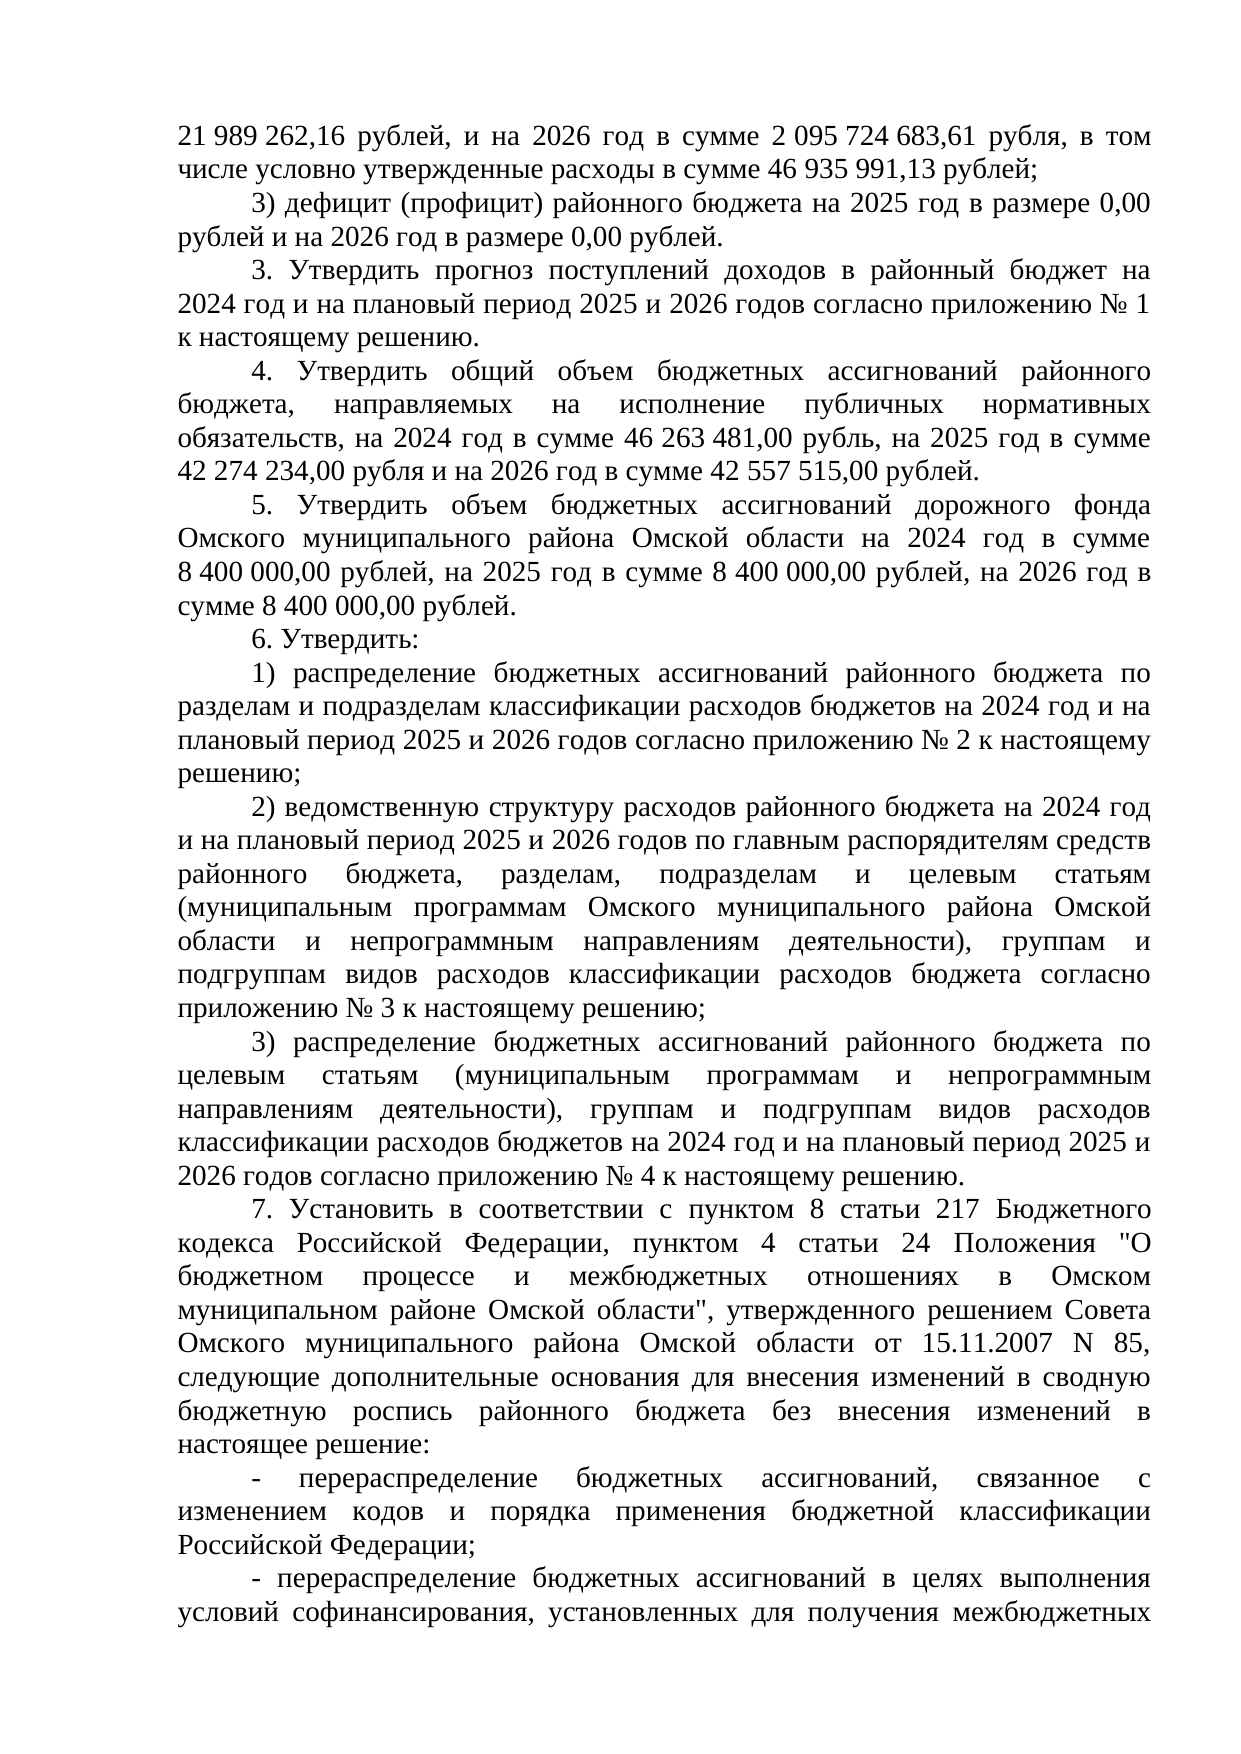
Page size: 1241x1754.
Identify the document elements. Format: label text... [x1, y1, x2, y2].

text 4. Утвердить общий объем бюджетных ассигнований районного бюджета, направляемых на исполнение публичных нормативных обязательств, на 2024 год в сумме 46 263 481,00 рубль, на 2025 год в сумме 42 274 234,00 рубля и на 2026 год в сумме 42 557 515,00 рублей. [177, 353, 1152, 487]
text 2) ведомственную структуру расходов районного бюджета на 2024 год и на плановый период 2025 и 2026 годов по главным распорядителям средств районного бюджета, разделам, подразделам и целевым статьям (муниципальным программам Омского муниципального района Омской области и непрограммным направлениям деятельности), группам и подгруппам видов расходов классификации расходов бюджета согласно приложению № 3 к настоящему решению; [177, 789, 1152, 1024]
text 3) дефицит (профицит) районного бюджета на 2025 год в размере 0,00 рублей и на 2026 год в размере 0,00 рублей. [177, 185, 1152, 252]
text 6. Утвердить: [177, 621, 1152, 655]
text - перераспределение бюджетных ассигнований, связанное с изменением кодов и порядка применения бюджетной классификации Российской Федерации; [177, 1460, 1152, 1560]
text 1) распределение бюджетных ассигнований районного бюджета по разделам и подразделам классификации расходов бюджетов на 2024 год и на плановый период 2025 и 2026 годов согласно приложению № 2 к настоящему решению; [177, 655, 1152, 789]
text 3. Утвердить прогноз поступлений доходов в районный бюджет на 2024 год и на плановый период 2025 и 2026 годов согласно приложению № 1 к настоящему решению. [177, 252, 1152, 353]
text 3) распределение бюджетных ассигнований районного бюджета по целевым статьям (муниципальным программам и непрограммным направлениям деятельности), группам и подгруппам видов расходов классификации расходов бюджетов на 2024 год и на плановый период 2025 и 2026 годов согласно приложению № 4 к настоящему решению. [177, 1024, 1152, 1191]
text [177, 1560, 1152, 1627]
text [177, 118, 1152, 185]
text 7. Установить в соответствии с пунктом 8 статьи 217 Бюджетного кодекса Российской Федерации, пунктом 4 статьи 24 Положения "О бюджетном процессе и межбюджетных отношениях в Омском муниципальном районе Омской области", утвержденного решением Совета Омского муниципального района Омской области от 15.11.2007 N 85, следующие дополнительные основания для внесения изменений в сводную бюджетную роспись районного бюджета без внесения изменений в настоящее решение: [177, 1191, 1152, 1460]
text 5. Утвердить объем бюджетных ассигнований дорожного фонда Омского муниципального района Омской области на 2024 год в сумме 8 400 000,00 рублей, на 2025 год в сумме 8 400 000,00 рублей, на 2026 год в сумме 8 400 000,00 рублей. [177, 487, 1152, 621]
